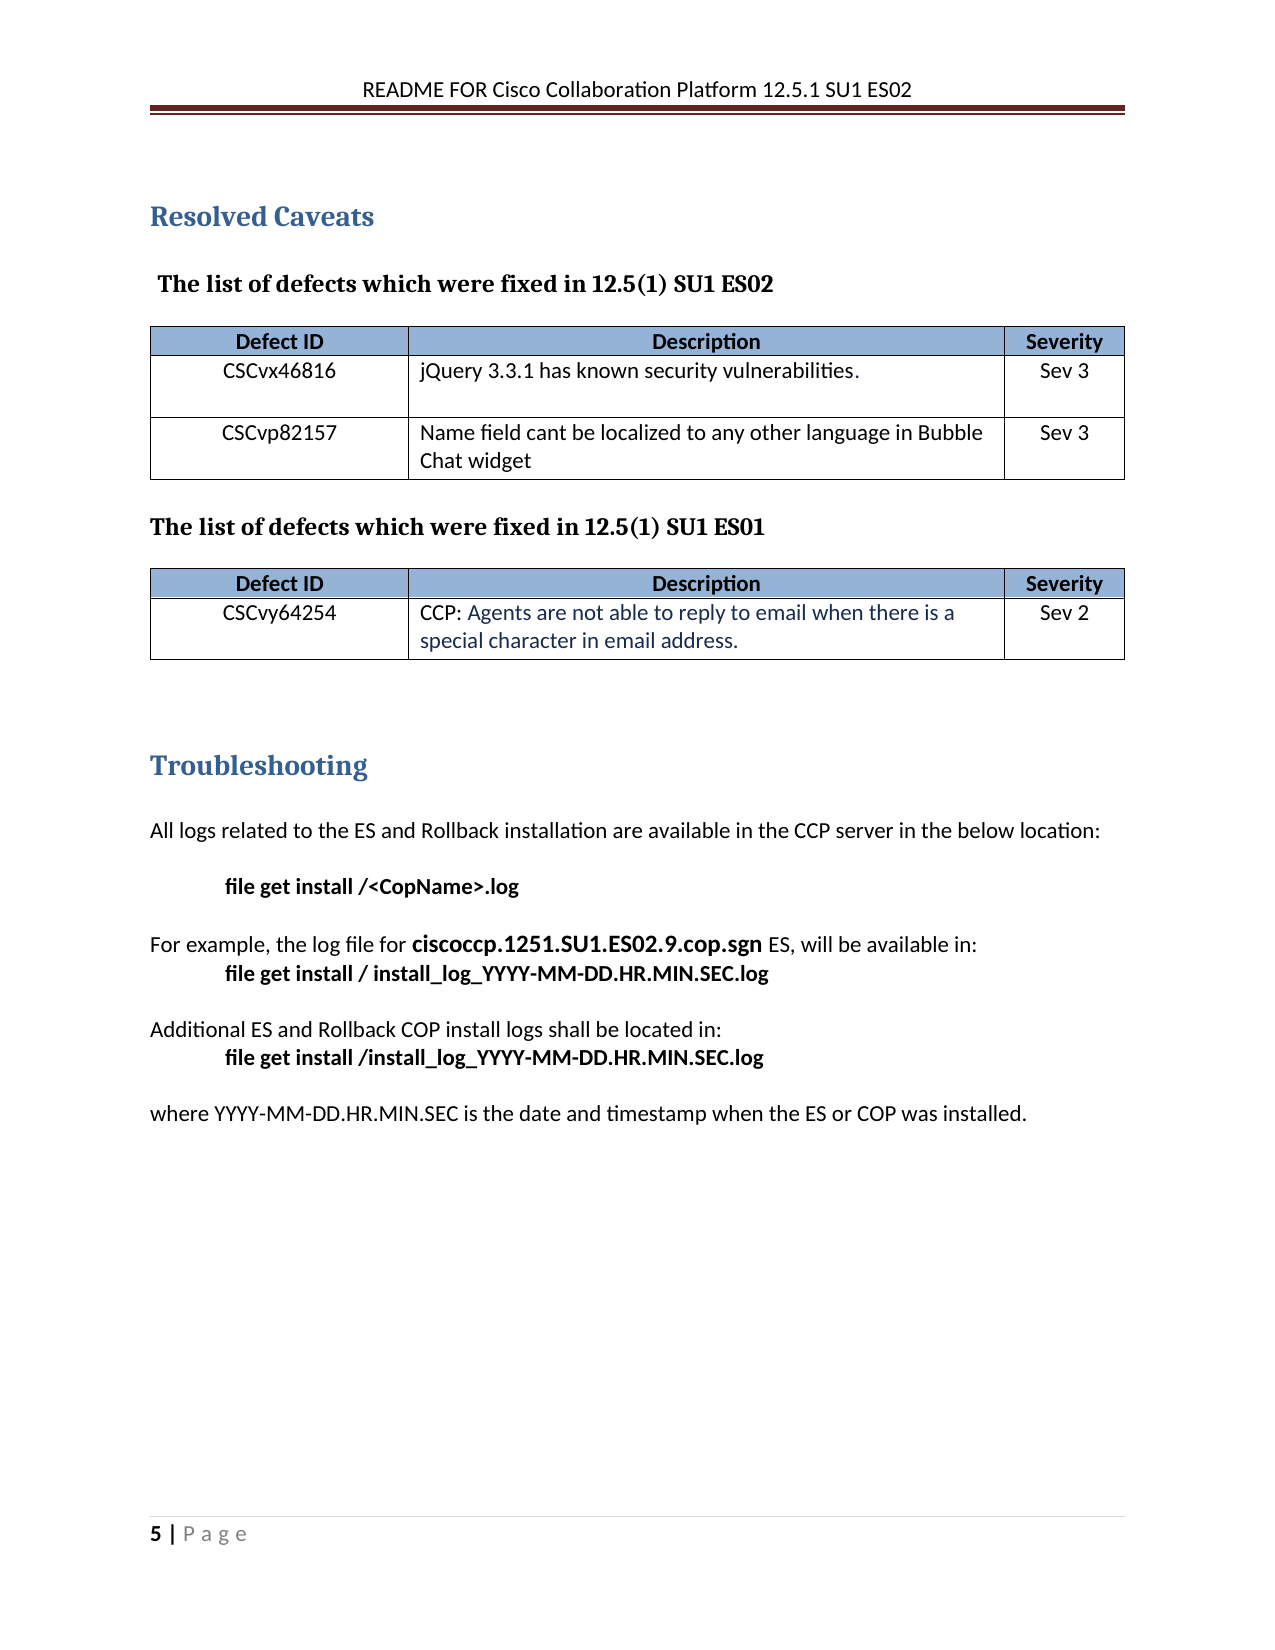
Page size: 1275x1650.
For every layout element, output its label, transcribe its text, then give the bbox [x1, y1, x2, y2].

subtitle Resolved Caveats [150, 200, 1125, 233]
table_header Description [409, 327, 1004, 355]
text file get install /<CopName>.log [150, 872, 1125, 900]
subtitle Troubleshooting [150, 749, 1125, 782]
table_header Defect ID [151, 327, 408, 355]
text All logs related to the ES and Rollback installation are available in the CCP server in the below location: [150, 816, 1125, 844]
text where YYYY-MM-DD.HR.MIN.SEC is the date and timestamp when the ES or COP was installed. [150, 1099, 1125, 1127]
table_cell Sev 3 [1005, 418, 1124, 479]
table_header Description [409, 569, 1004, 597]
table_header Defect ID [151, 569, 408, 597]
table_header Severity [1005, 327, 1124, 355]
text For example, the log file for ciscoccp.1251.SU1.ES02.9.cop.sgn ES, will be available in: [763, 928, 1125, 959]
text Additional ES and Rollback COP install logs shall be located in: [150, 1015, 1125, 1043]
table_cell jQuery 3.3.1 has known security vulnerabilities. [409, 356, 1004, 417]
table_cell Name field cant be localized to any other language in Bubble Chat widget [409, 418, 1004, 479]
table_cell CSCvy64254 [151, 599, 408, 659]
text file get install /install_log_YYYY-MM-DD.HR.MIN.SEC.log [150, 1043, 1125, 1071]
table_cell Sev 3 [1005, 356, 1124, 417]
table_cell CCP: Agents are not able to reply to email when there is a special character in email address. [409, 599, 1004, 659]
text The list of defects which were fixed in 12.5(1) SU1 ES02 [150, 272, 1125, 297]
text file get install / install_log_YYYY-MM-DD.HR.MIN.SEC.log [150, 959, 1125, 987]
text For example, the log file for ciscoccp.1251.SU1.ES02.9.cop.sgn ES, will be available in: [150, 928, 412, 959]
table_cell CSCvp82157 [151, 418, 408, 479]
table_cell CSCvx46816 [151, 356, 408, 417]
table_header Severity [1005, 569, 1124, 597]
table_cell Sev 2 [1005, 599, 1124, 659]
text The list of defects which were fixed in 12.5(1) SU1 ES01 [150, 514, 1125, 539]
